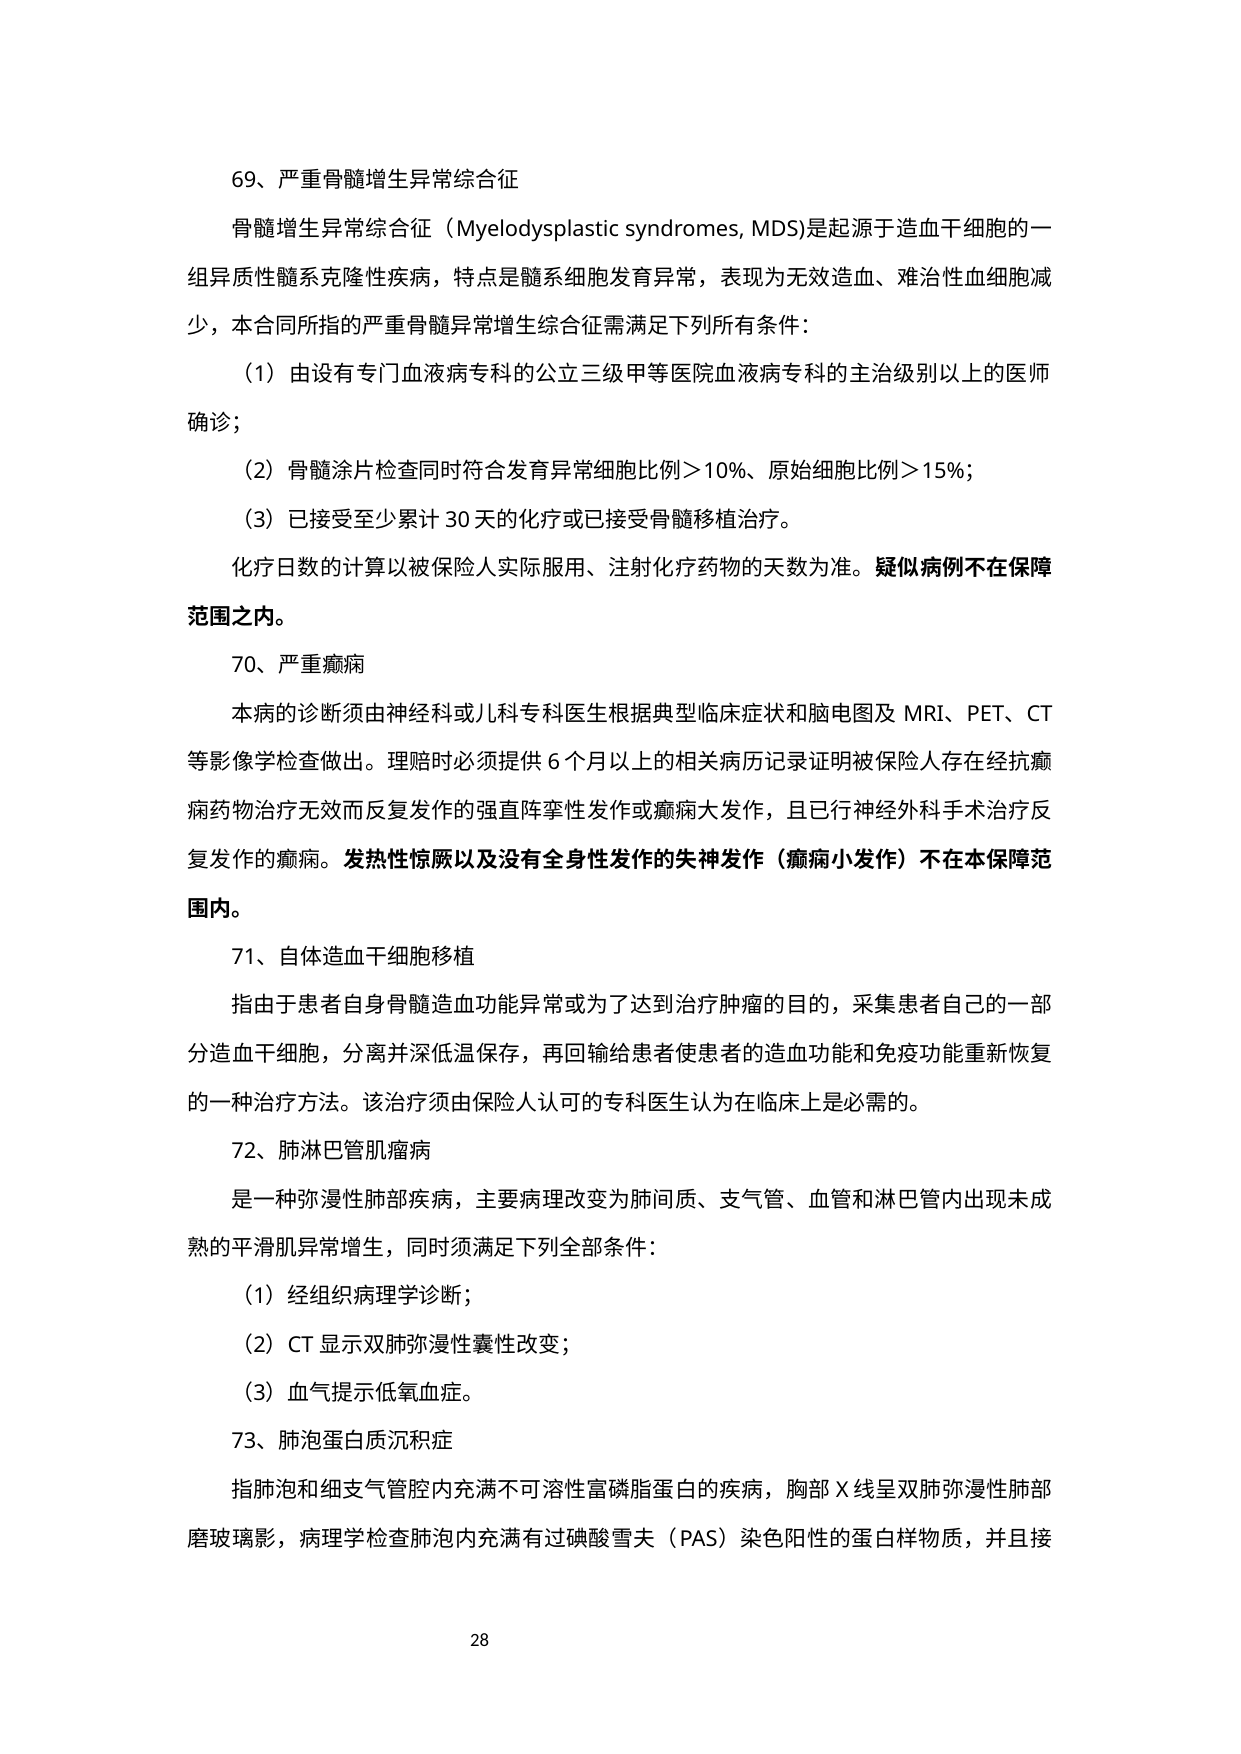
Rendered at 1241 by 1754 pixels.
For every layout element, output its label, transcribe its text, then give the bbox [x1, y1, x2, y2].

text 69、严重骨髓增生异常综合征 [187, 162, 1053, 194]
text 是一种弥漫性肺部疾病，主要病理改变为肺间质、支气管、血管和淋巴管内出现未成熟的平滑肌异常增生，同时须满足下列全部条件： [187, 1181, 1053, 1262]
text 化疗日数的计算以被保险人实际服用、注射化疗药物的天数为准。疑似病例不在保障范围之内。 [187, 550, 1053, 631]
text 71、自体造血干细胞移植 [187, 939, 1053, 971]
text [187, 1472, 1053, 1553]
text （1）经组织病理学诊断； [187, 1278, 1053, 1311]
text （2）骨髓涂片检查同时符合发育异常细胞比例＞10%、原始细胞比例＞15%； [187, 453, 1053, 486]
text （2）CT 显示双肺弥漫性囊性改变； [187, 1327, 1053, 1359]
text 72、肺淋巴管肌瘤病 [187, 1133, 1053, 1165]
text 73、肺泡蛋白质沉积症 [187, 1423, 1053, 1456]
text 70、严重癫痫 [187, 647, 1053, 679]
text （3）血气提示低氧血症。 [187, 1375, 1053, 1407]
text 骨髓增生异常综合征（Myelodysplastic syndromes, MDS)是起源于造血干细胞的一组异质性髓系克隆性疾病，特点是髓系细胞发育异常，表现为无效造血、难治性血细胞减少，本合同所指的严重骨髓异常增生综合征需满足下列所有条件： [187, 210, 1053, 340]
text （1）由设有专门血液病专科的公立三级甲等医院血液病专科的主治级别以上的医师确诊； [187, 356, 1053, 437]
text （3）已接受至少累计30天的化疗或已接受骨髓移植治疗。 [187, 502, 1053, 534]
text 本病的诊断须由神经科或儿科专科医生根据典型临床症状和脑电图及MRI、PET、CT 等影像学检查做出。理赔时必须提供6个月以上的相关病历记录证明被保险人存在经抗癫痫药物治疗无效而反复发作的强直阵挛性发作或癫痫大发作，且已行神经外科手术治疗反复发作的癫痫。发热性惊厥以及没有全身性发作的失神发作（癫痫小发作）不在本保障范围内。 [187, 695, 1053, 923]
text 指由于患者自身骨髓造血功能异常或为了达到治疗肿瘤的目的，采集患者自己的一部分造血干细胞，分离并深低温保存，再回输给患者使患者的造血功能和免疫功能重新恢复的一种治疗方法。该治疗须由保险人认可的专科医生认为在临床上是必需的。 [187, 987, 1053, 1117]
